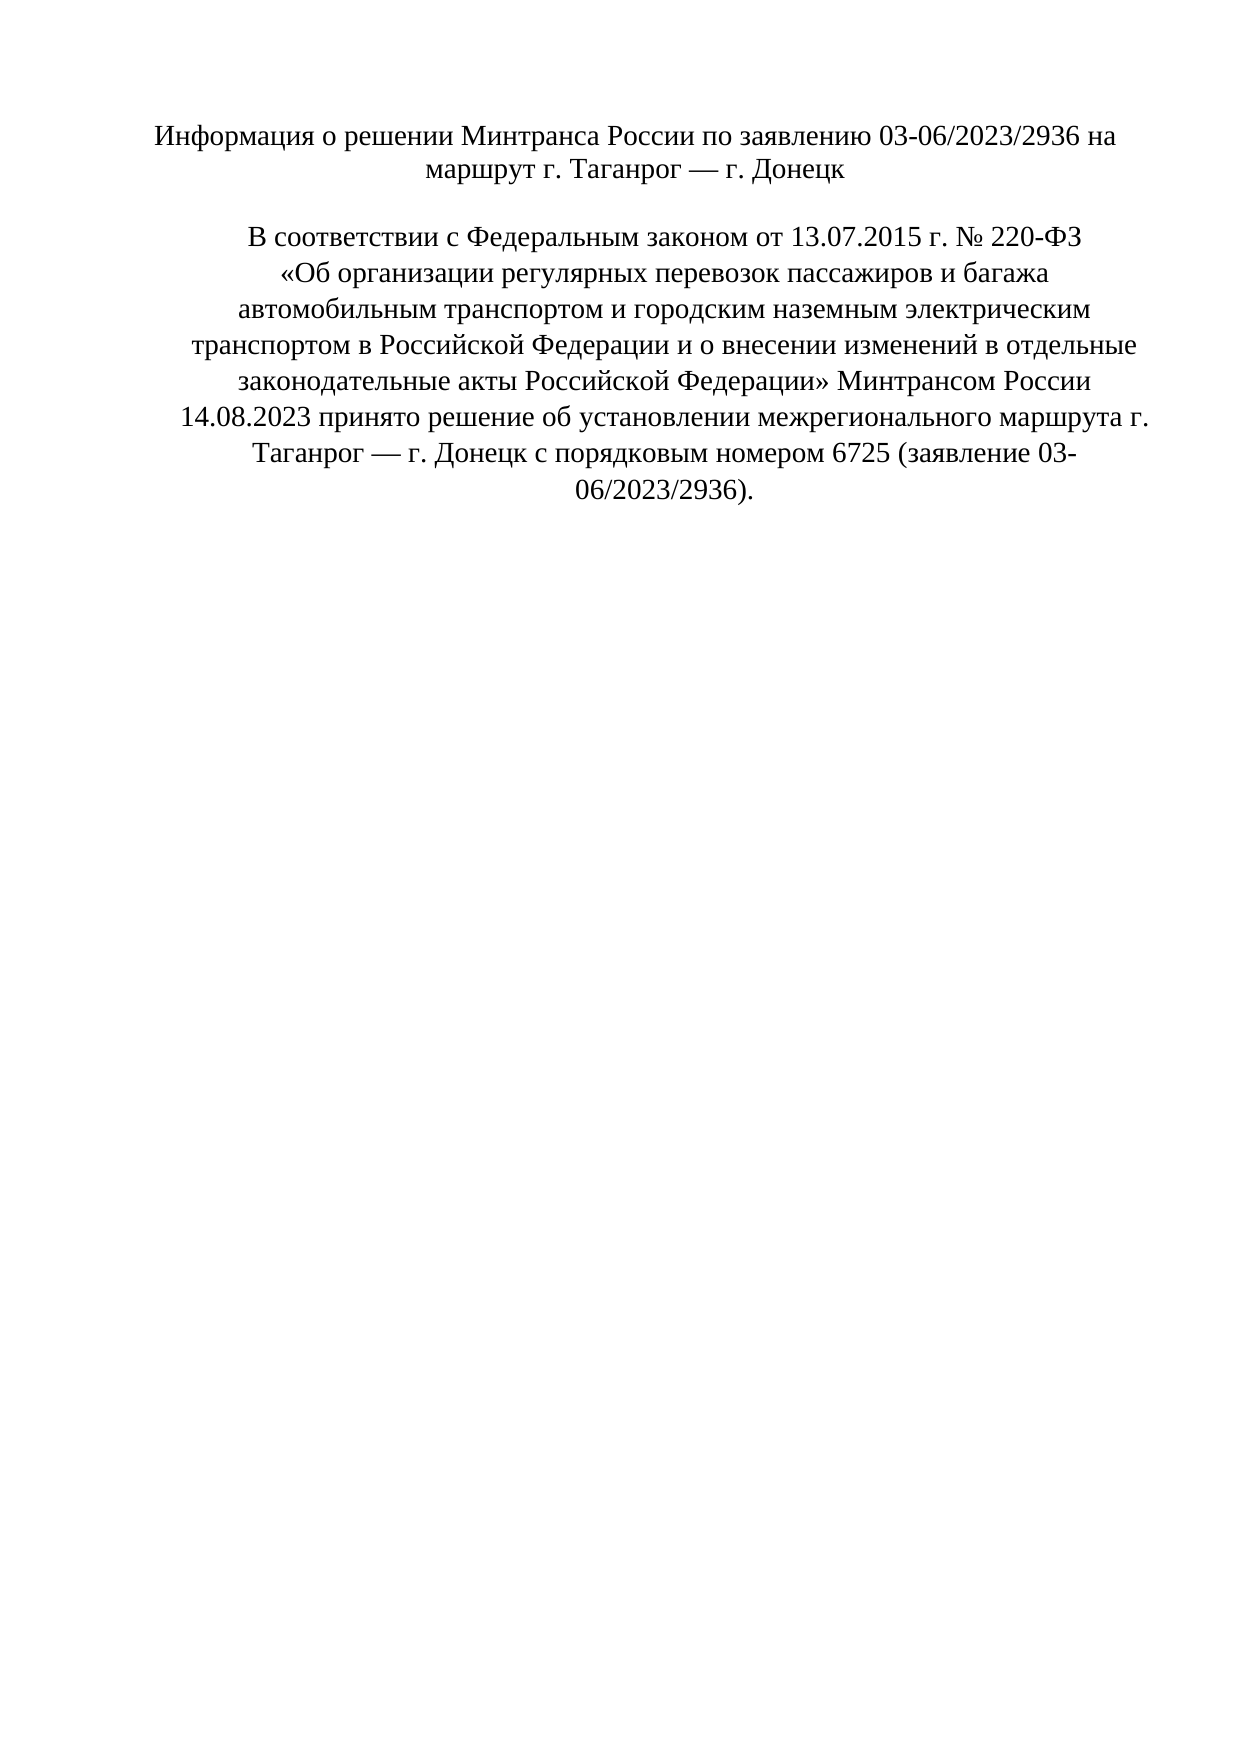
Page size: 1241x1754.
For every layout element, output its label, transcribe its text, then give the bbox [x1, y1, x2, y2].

text В соответствии с Федеральным законом от 13.07.2015 г. № 220-ФЗ «Об организации регулярных перевозок пассажиров и багажа автомобильным транспортом и городским наземным электрическим транспортом в Российской Федерации и о внесении изменений в отдельные законодательные акты Российской Федерации» Минтрансом России 14.08.2023 принято решение об установлении межрегионального маршрута г. Таганрог — г. Донецк с порядковым номером 6725 (заявление 03-06/2023/2936). [177, 219, 1152, 505]
text Информация о решении Минтранса России по заявлению 03-06/2023/2936 на маршрут г. Таганрог — г. Донецк [118, 118, 1152, 185]
